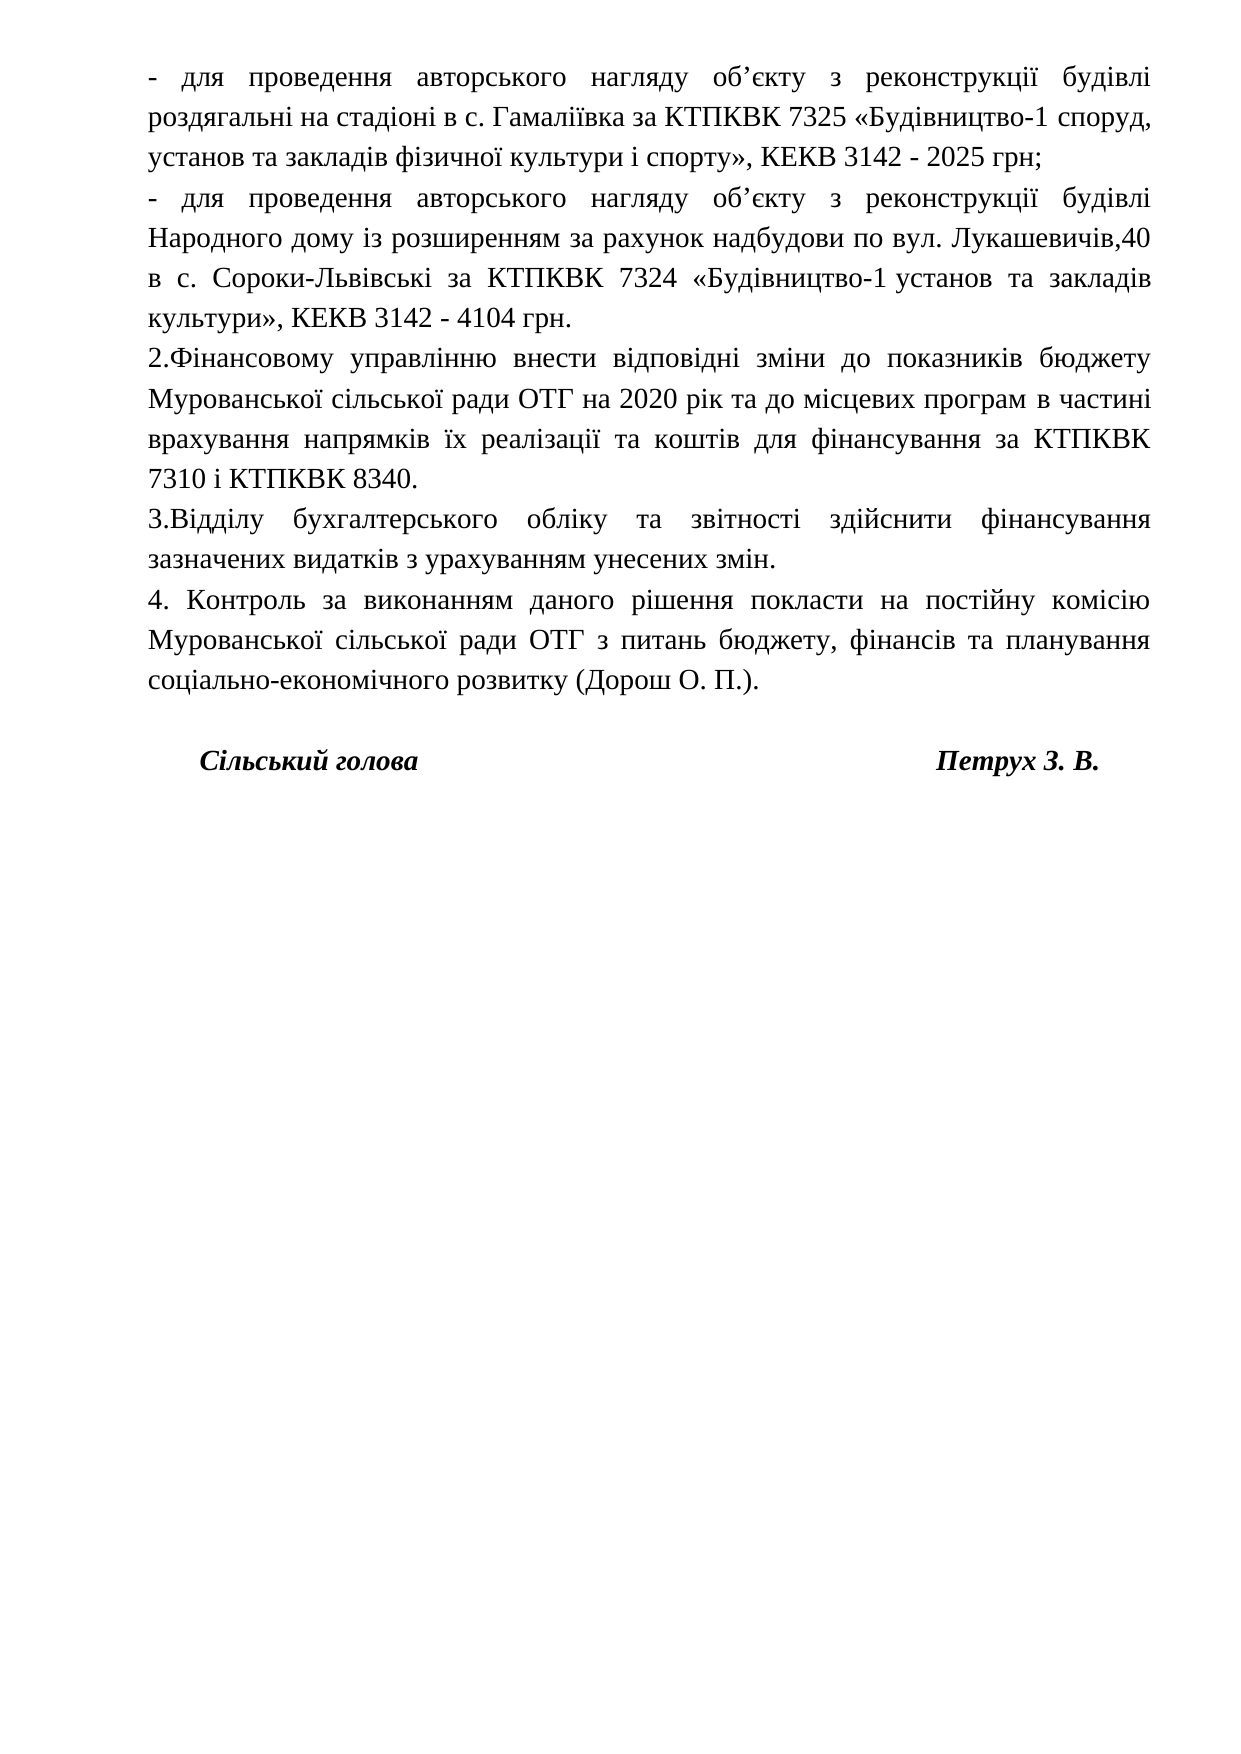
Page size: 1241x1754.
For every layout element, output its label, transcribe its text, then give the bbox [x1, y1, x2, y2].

text 4. Контроль за виконанням даного рішення покласти на постійну комісію Мурованської сільської ради ОТГ з питань бюджету, фінансів та планування соціально-економічного розвитку (Дорош О. П.). [148, 582, 1152, 696]
text 2.Фінансовому управлінню внести відповідні зміни до показників бюджету Мурованської сільської ради ОТГ на 2020 рік та до місцевих програм в частині врахування напрямків їх реалізації та коштів для фінансування за КТПКВК 7310 і КТПКВК 8340. [148, 341, 1152, 495]
text 3.Відділу бухгалтерського обліку та звітності здійснити фінансування зазначених видатків з урахуванням унесених змін. [148, 501, 1152, 575]
text - для проведення авторського нагляду об’єкту з реконструкції будівлі Народного дому із розширенням за рахунок надбудови по вул. Лукашевичів,40 в с. Сороки-Львівські за КТПКВК 7324 «Будівництво-1 установ та закладів культури», КЕКВ 3142 - 4104 грн. [148, 180, 1152, 334]
text Сільський голова Петрух З. В. [148, 743, 1152, 776]
text - для проведення авторського нагляду об’єкту з реконструкції будівлі роздягальні на стадіоні в с. Гамаліївка за КТПКВК 7325 «Будівництво-1 споруд, установ та закладів фізичної культури і спорту», КЕКВ 3142 - 2025 грн; [148, 59, 1152, 173]
